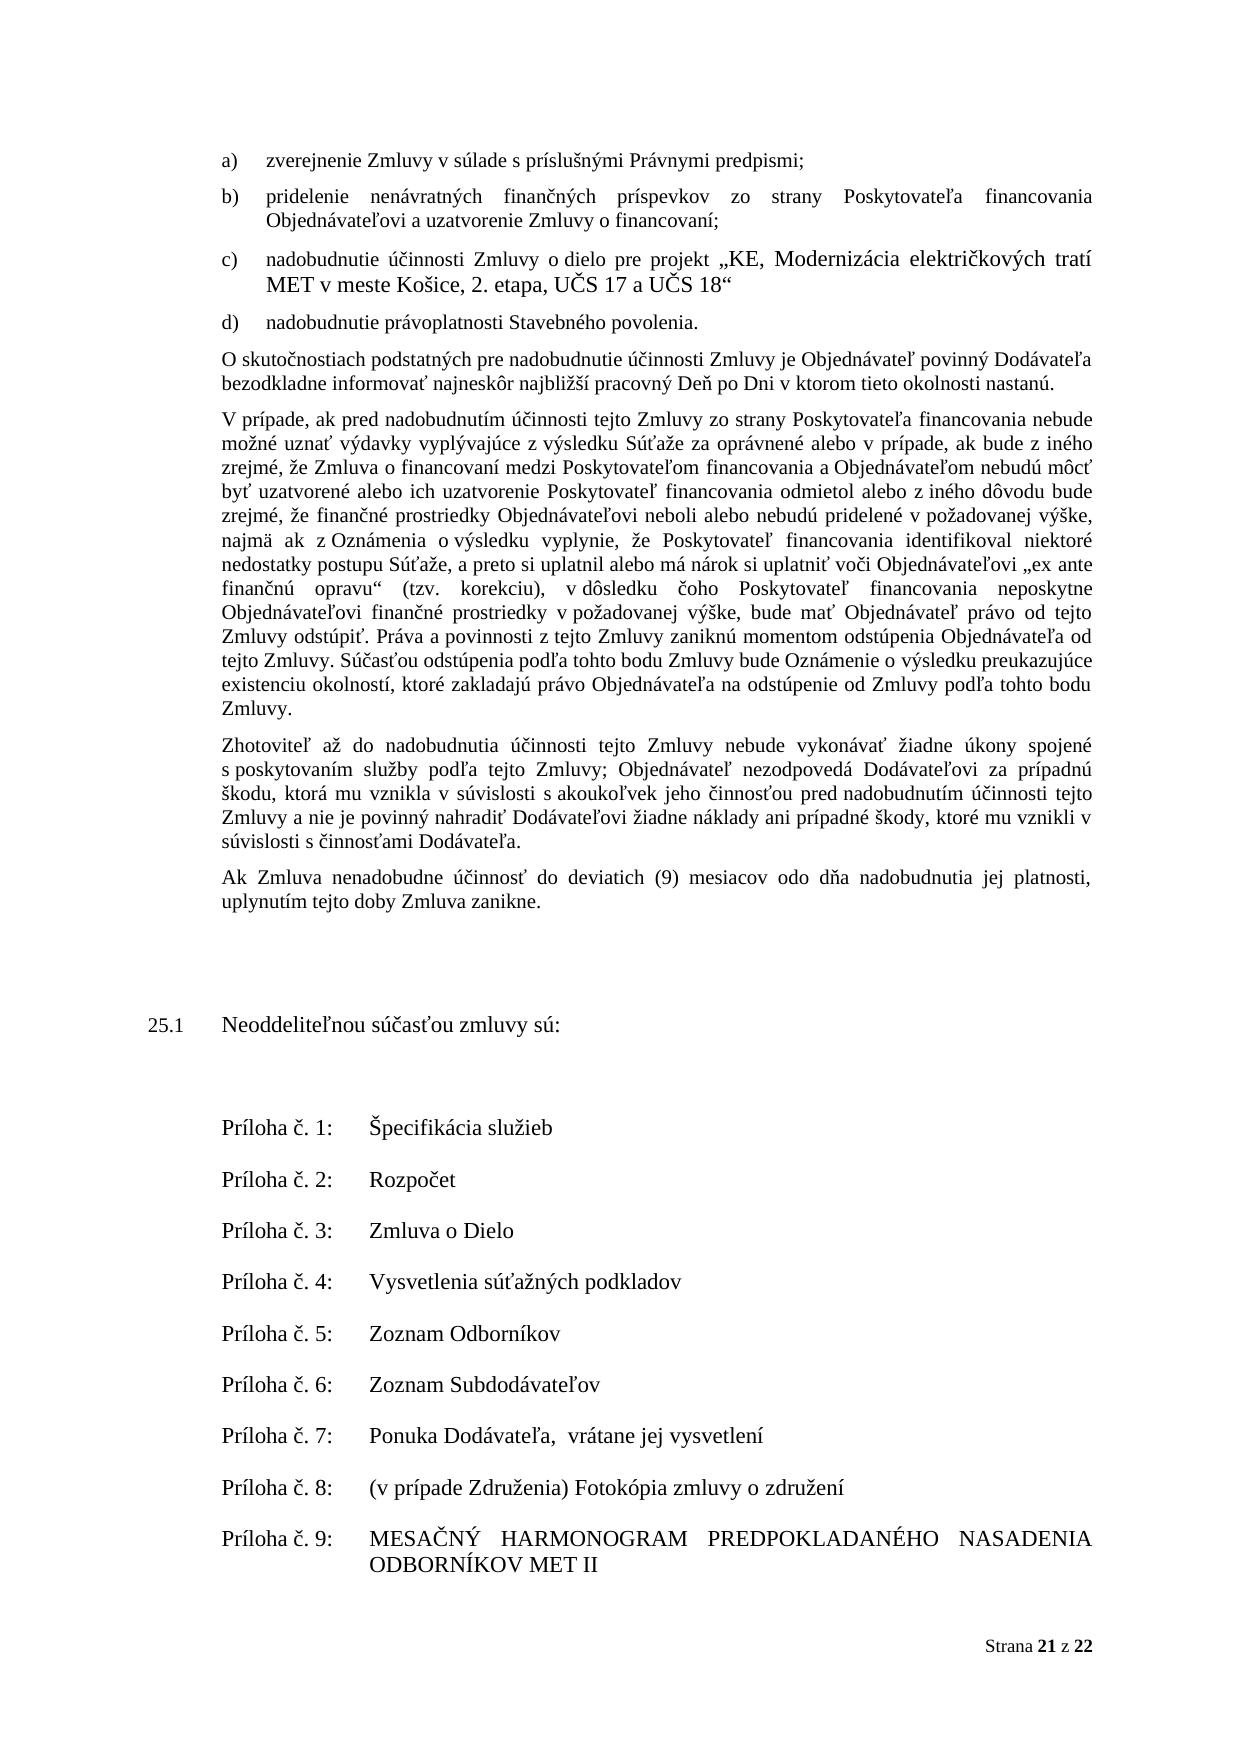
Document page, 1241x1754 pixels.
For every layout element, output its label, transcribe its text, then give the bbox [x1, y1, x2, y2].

text Príloha č. 2: Rozpočet [221, 1166, 1093, 1192]
text Príloha č. 8: (v prípade Združenia) Fotokópia zmluvy o združení [221, 1474, 1093, 1500]
text Príloha č. 1: Špecifikácia služieb [221, 1114, 1093, 1141]
list Neoddeliteľnou súčasťou zmluvy sú: [148, 1012, 1093, 1038]
text Príloha č. 3: Zmluva o Dielo [221, 1217, 1093, 1243]
text Zhotoviteľ až do nadobudnutia účinnosti tejto Zmluvy nebude vykonávať žiadne úkony spojené s poskytovaním služby podľa tejto Zmluvy; Objednávateľ nezodpovedá Dodávateľovi za prípadnú škodu, ktorá mu vznikla v súvislosti s akoukoľvek jeho činnosťou pred nadobudnutím účinnosti tejto Zmluvy a nie je povinný nahradiť Dodávateľovi žiadne náklady ani prípadné škody, ktoré mu vznikli v súvislosti s činnosťami Dodávateľa. [221, 732, 1093, 853]
text Príloha č. 7: Ponuka Dodávateľa, vrátane jej vysvetlení [221, 1422, 1093, 1449]
list nadobudnutie účinnosti Zmluvy o dielo pre projekt „KE, Modernizácia električkových tratí MET v meste Košice, 2. etapa, UČS 17 a UČS 18“ [221, 245, 1093, 297]
text Ak Zmluva nenadobudne účinnosť do deviatich (9) mesiacov odo dňa nadobudnutia jej platnosti, uplynutím tejto doby Zmluva zanikne. [221, 865, 1093, 913]
text Príloha č. 4: Vysvetlenia súťažných podkladov [221, 1268, 1093, 1295]
text Príloha č. 9: MESAČNÝ HARMONOGRAM PREDPOKLADANÉHO NASADENIA ODBORNÍKOV MET II [221, 1525, 1093, 1578]
list pridelenie nenávratných finančných príspevkov zo strany Poskytovateľa financovania Objednávateľovi a uzatvorenie Zmluvy o financovaní; [221, 184, 1093, 232]
text Príloha č. 6: Zoznam Subdodávateľov [221, 1371, 1093, 1397]
text Príloha č. 5: Zoznam Odborníkov [221, 1320, 1093, 1346]
list zverejnenie Zmluvy v súlade s príslušnými Právnymi predpismi; [221, 148, 1093, 172]
list nadobudnutie právoplatnosti Stavebného povolenia. [221, 310, 1093, 334]
text V prípade, ak pred nadobudnutím účinnosti tejto Zmluvy zo strany Poskytovateľa financovania nebude možné uznať výdavky vyplývajúce z výsledku Súťaže za oprávnené alebo v prípade, ak bude z iného zrejmé, že Zmluva o financovaní medzi Poskytovateľom financovania a Objednávateľom nebudú môcť byť uzatvorené alebo ich uzatvorenie Poskytovateľ financovania odmietol alebo z iného dôvodu bude zrejmé, že finančné prostriedky Objednávateľovi neboli alebo nebudú pridelené v požadovanej výške, najmä ak z Oznámenia o výsledku vyplynie, že Poskytovateľ financovania identifikoval niektoré nedostatky postupu Súťaže, a preto si uplatnil alebo má nárok si uplatniť voči Objednávateľovi „ex ante finančnú opravu“ (tzv. korekciu), v dôsledku čoho Poskytovateľ financovania neposkytne Objednávateľovi finančné prostriedky v požadovanej výške, bude mať Objednávateľ právo od tejto Zmluvy odstúpiť. Práva a povinnosti z tejto Zmluvy zaniknú momentom odstúpenia Objednávateľa od tejto Zmluvy. Súčasťou odstúpenia podľa tohto bodu Zmluvy bude Oznámenie o výsledku preukazujúce existenciu okolností, ktoré zakladajú právo Objednávateľa na odstúpenie od Zmluvy podľa tohto bodu Zmluvy. [221, 407, 1093, 720]
text O skutočnostiach podstatných pre nadobudnutie účinnosti Zmluvy je Objednávateľ povinný Dodávateľa bezodkladne informovať najneskôr najbližší pracovný Deň po Dni v ktorom tieto okolnosti nastanú. [221, 347, 1093, 395]
